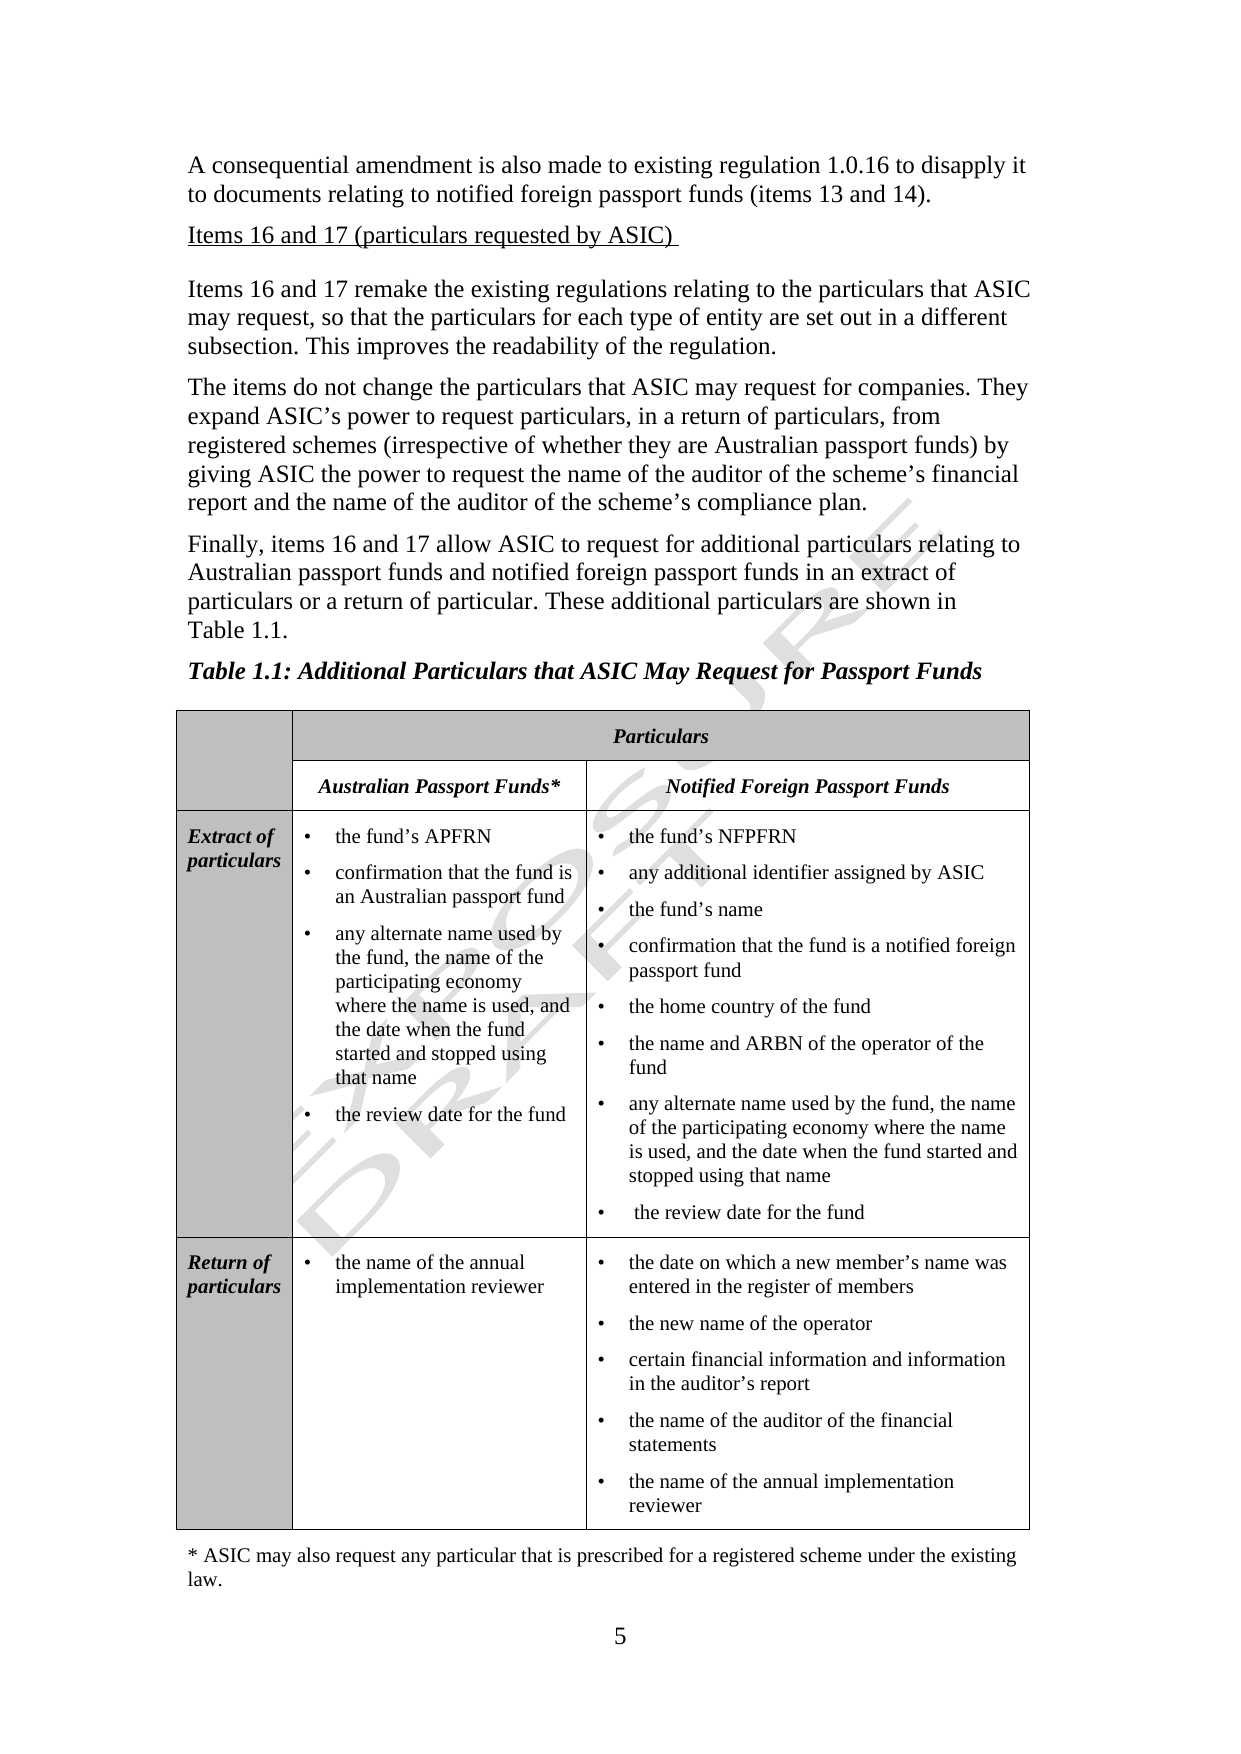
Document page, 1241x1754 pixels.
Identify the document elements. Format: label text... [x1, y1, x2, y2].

table_header [177, 711, 292, 810]
table_cell Notified Foreign Passport Funds [587, 761, 1029, 810]
table_cell the fund’s NFPFRN any additional identifier assigned by ASIC the fund’s name confirmation that the fund is a notified foreign passport fund the home country of the fund the name and ARBN of the operator of the fund any alternate name used by the fund, the name of the participating economy where the name is used, and the date when the fund started and stopped using that name the review date for the fund [587, 811, 1029, 1237]
table_cell the name of the annual implementation reviewer [293, 1238, 586, 1529]
text * ASIC may also request any particular that is prescribed for a registered scheme under the existing law. [187, 1543, 1043, 1591]
table_cell the fund’s APFRN confirmation that the fund is an Australian passport fund any alternate name used by the fund, the name of the participating economy where the name is used, and the date when the fund started and stopped using that name the review date for the fund [293, 811, 586, 1237]
table_header Particulars [293, 711, 1029, 760]
text The items do not change the particulars that ASIC may request for companies. They expand ASIC’s power to request particulars, in a return of particulars, from registered schemes (irrespective of whether they are Australian passport funds) by giving ASIC the power to request the name of the auditor of the scheme’s financial report and the name of the auditor of the scheme’s compliance plan. [187, 372, 1043, 516]
text Table 1.1: Additional Particulars that ASIC May Request for Passport Funds [187, 656, 1053, 685]
table_cell Return of particulars [177, 1238, 292, 1529]
text Items 16 and 17 remake the existing regulations relating to the particulars that ASIC may request, so that the particulars for each type of entity are set out in a different subsection. This improves the readability of the regulation. [187, 274, 1043, 360]
text A consequential amendment is also made to existing regulation 1.0.16 to disapply it to documents relating to notified foreign passport funds (items 13 and 14). [187, 150, 1043, 207]
table_cell the date on which a new member’s name was entered in the register of members the new name of the operator certain financial information and information in the auditor’s report the name of the auditor of the financial statements the name of the annual implementation reviewer [587, 1238, 1029, 1529]
text Items 16 and 17 (particulars requested by ASIC) [187, 220, 1043, 249]
text Finally, items 16 and 17 allow ASIC to request for additional particulars relating to Australian passport funds and notified foreign passport funds in an extract of particulars or a return of particular. These additional particulars are shown in Table 1.1. [187, 529, 1043, 644]
table_cell Extract of particulars [177, 811, 292, 1237]
table_cell Australian Passport Funds* [293, 761, 586, 810]
